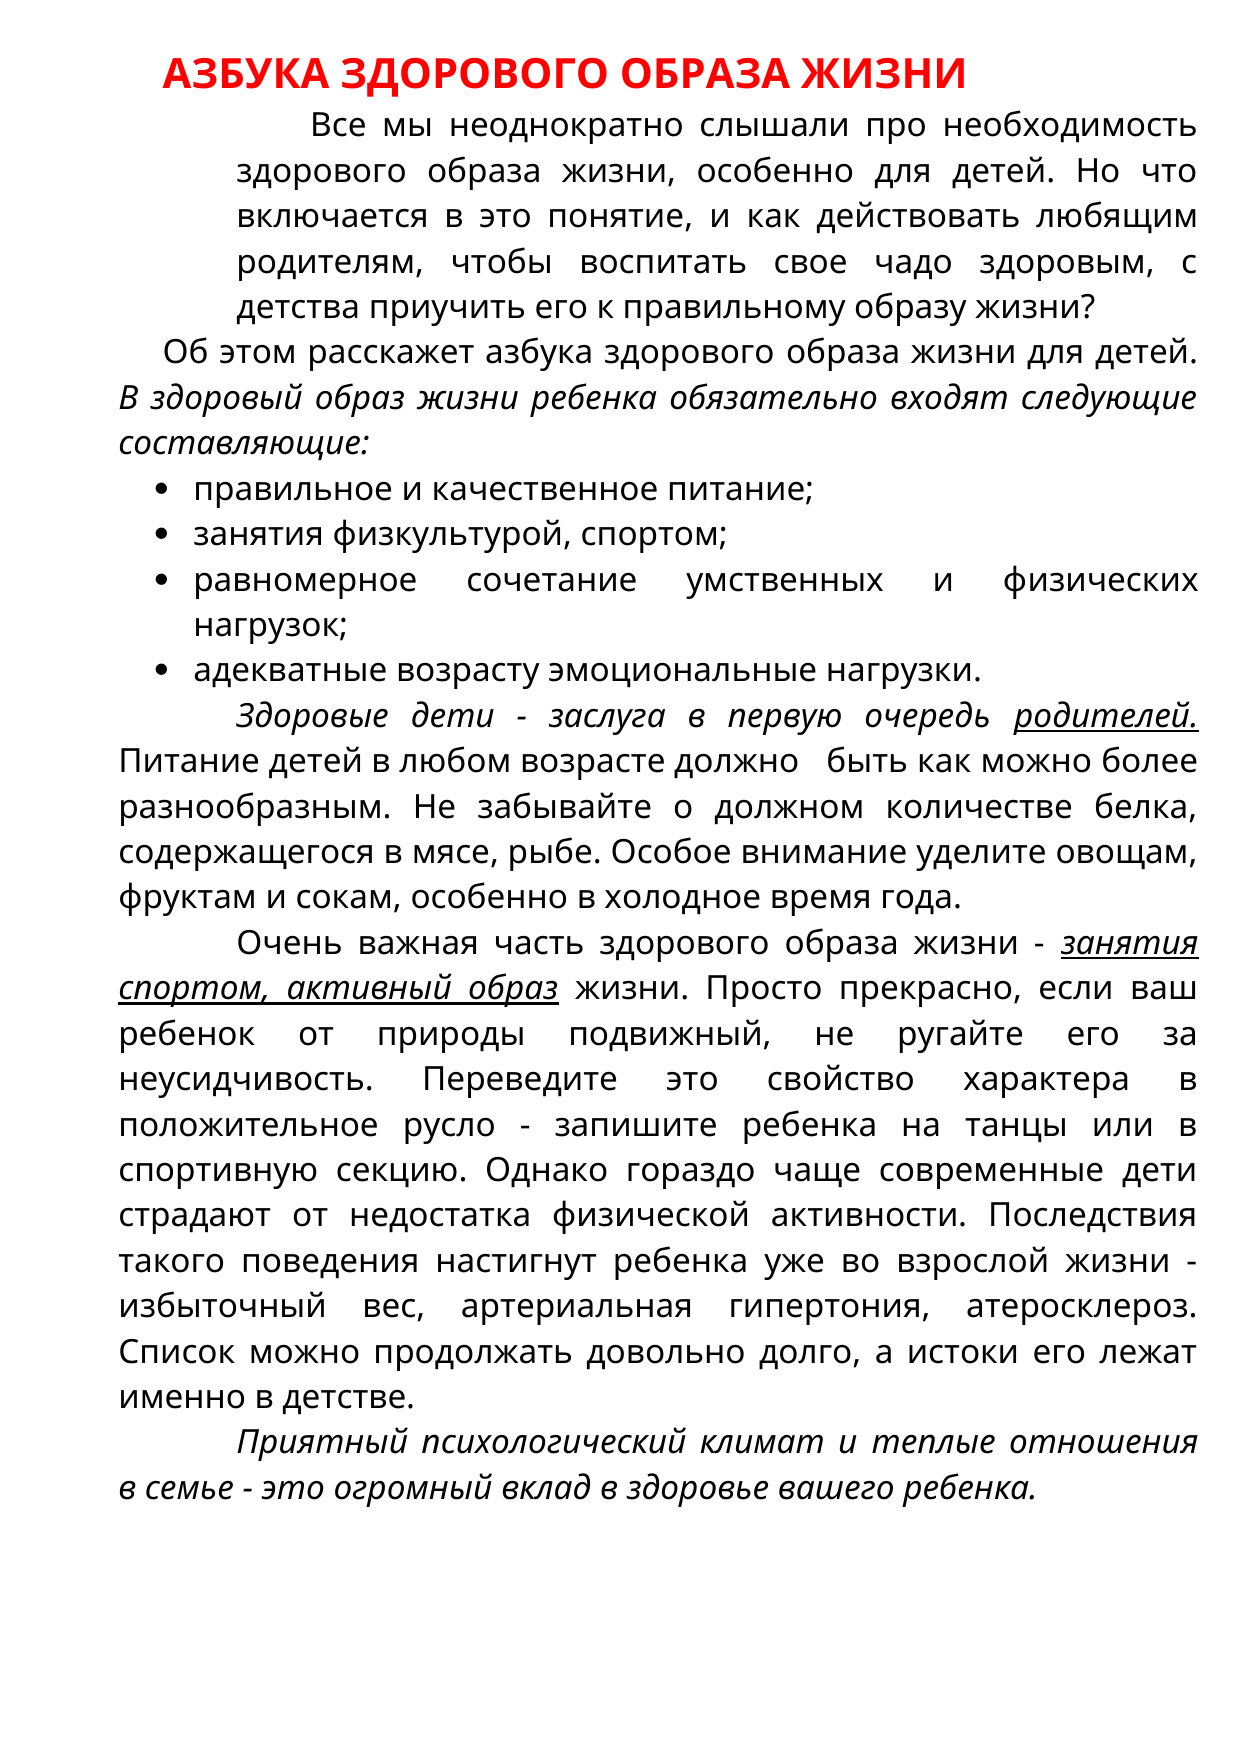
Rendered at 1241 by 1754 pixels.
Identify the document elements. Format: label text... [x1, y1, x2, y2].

list равномерное сочетание умственных и физических нагрузок; [156, 555, 1198, 646]
list занятия физкультурой, спортом; [156, 510, 1198, 555]
text Очень важная часть здорового образа жизни - занятия спортом, активный образ жизни. Просто прекрасно, если ваш ребенок от природы подвижный, не ругайте его за неусидчивость. Переведите это свойство характера в положительное русло - запишите ребенка на танцы или в спортивную секцию. Однако гораздо чаще современные дети страдают от недостатка физической активности. Последствия такого поведения настигнут ребенка уже во взрослой жизни - избыточный вес, артериальная гипертония, атеросклероз. Список можно продолжать довольно долго, а истоки его лежат именно в детстве. [118, 919, 1198, 1418]
text Приятный психологический климат и теплые отношения в семье - это огромный вклад в здоровье вашего ребенка. [118, 1418, 1198, 1509]
text Все мы неоднократно слышали про необходимость здорового образа жизни, особенно для детей. Но что включается в это понятие, и как действовать любящим родителям, чтобы воспитать свое чадо здоровым, с детства приучить его к правильному образу жизни? [236, 101, 1198, 328]
text Об этом расскажет азбука здорового образа жизни для детей. В здоровый образ жизни ребенка обязательно входят следующие составляющие: [118, 328, 1198, 464]
list правильное и качественное питание; [156, 464, 1198, 510]
text Здоровые дети - заслуга в первую очередь родителей. Питание детей в любом возрасте должно быть как можно более разнообразным. Не забывайте о должном количестве белка, содержащегося в мясе, рыбе. Особое внимание уделите овощам, фруктам и сокам, особенно в холодное время года. [118, 692, 1198, 919]
list адекватные возрасту эмоциональные нагрузки. [156, 646, 1198, 692]
text АЗБУКА ЗДОРОВОГО ОБРАЗА ЖИЗНИ [162, 44, 1198, 101]
